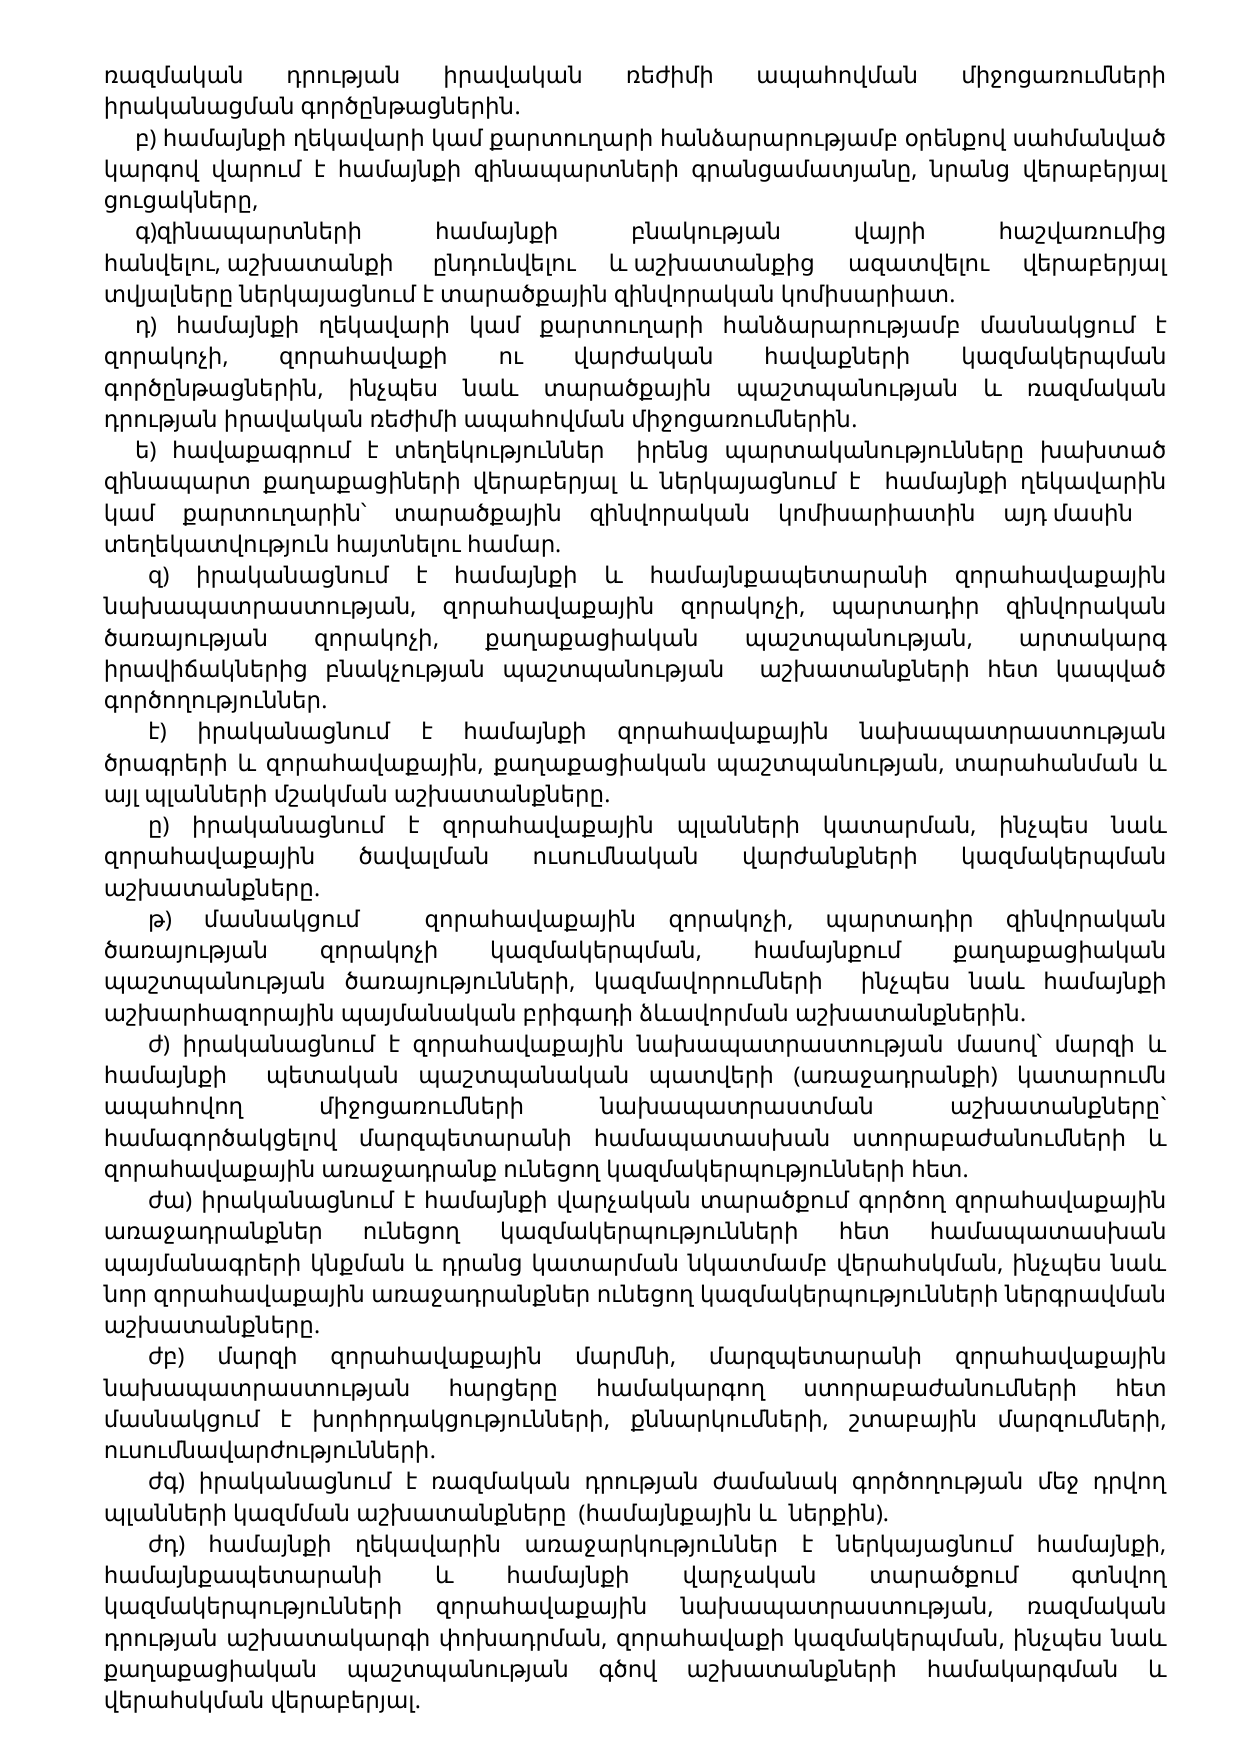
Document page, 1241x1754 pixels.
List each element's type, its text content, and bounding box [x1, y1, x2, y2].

text ժդ) համայնքի ղեկավարին առաջարկություններ է ներկայացնում համայնքի, համայնքապետարանի և համայնքի վարչական տարածքում գտնվող կազմակերպությունների զորահավաքային նախապատրաստության, ռազմական դրության աշխատակարգի փոխադրման, զորահավաքի կազմակերպման, ինչպես նաև քաղաքացիական պաշտպանության գծով աշխատանքների համակարգման և վերահսկման վերաբերյալ. [103, 1528, 1167, 1715]
text ժբ) մարզի զորահավաքային մարմնի, մարզպետարանի զորահավաքային նախապատրաստության հարցերը համակարգող ստորաբաժանումների հետ մասնակցում է խորհրդակցությունների, քննարկումների, շտաբային մարզումների, ուսումնավարժությունների. [103, 1340, 1167, 1465]
text ժ) իրականացնում է զորահավաքային նախապատրաստության մասով՝ մարզի և համայնքի պետական պաշտպանական պատվերի (առաջադրանքի) կատարումն ապահովող միջոցառումների նախապատրաստման աշխատանքները` համագործակցելով մարզպետարանի համապատասխան ստորաբաժանումների և զորահավաքային առաջադրանք ունեցող կազմակերպությունների հետ. [103, 1028, 1167, 1184]
text զ) իրականացնում է համայնքի և համայնքապետարանի զորահավաքային նախապատրաստության, զորահավաքային զորակոչի, պարտադիր զինվորական ծառայության զորակոչի, քաղաքացիական պաշտպանության, արտակարգ իրավիճակներից բնակչության պաշտպանության աշխատանքների հետ կապված գործողություններ. [103, 559, 1167, 715]
text գ)զինապարտների համայնքի բնակության վայրի հաշվառումից հանվելու, աշխատանքի ընդունվելու և աշխատանքից ազատվելու վերաբերյալ տվյալները ներկայացնում է տարածքային զինվորական կոմիսարիատ. [103, 215, 1167, 309]
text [103, 59, 1167, 122]
text ը) իրականացնում է զորահավաքային պլանների կատարման, ինչպես նաև զորահավաքային ծավալման ուսումնական վարժանքների կազմակերպման աշխատանքները. [103, 809, 1167, 903]
text թ) մասնակցում զորահավաքային զորակոչի, պարտադիր զինվորական ծառայության զորակոչի կազմակերպման, համայնքում քաղաքացիական պաշտպանության ծառայությունների, կազմավորումների ինչպես նաև համայնքի աշխարհազորային պայմանական բրիգադի ձևավորման աշխատանքներին. [103, 903, 1167, 1028]
text է) իրականացնում է համայնքի զորահավաքային նախապատրաստության ծրագրերի և զորահավաքային, քաղաքացիական պաշտպանության, տարահանման և այլ պլանների մշակման աշխատանքները. [103, 715, 1167, 809]
text դ) համայնքի ղեկավարի կամ քարտուղարի հանձարարությամբ մասնակցում է զորակոչի, զորահավաքի ու վարժական հավաքների կազմակերպման գործընթացներին, ինչպես նաև տարածքային պաշտպանության և ռազմական դրության իրավական ռեժիմի ապահովման միջոցառումներին. [103, 309, 1167, 434]
text ժա) իրականացնում է համայնքի վարչական տարածքում գործող զորահավաքային առաջադրանքներ ունեցող կազմակերպությունների հետ համապատասխան պայմանագրերի կնքման և դրանց կատարման նկատմամբ վերահսկման, ինչպես նաև նոր զորահավաքային առաջադրանքներ ունեցող կազմակերպությունների ներգրավման աշխատանքները. [103, 1184, 1167, 1340]
text ե) հավաքագրում է տեղեկություններ իրենց պարտականությունները խախտած զինապարտ քաղաքացիների վերաբերյալ և ներկայացնում է համայնքի ղեկավարին կամ քարտուղարին՝ տարածքային զինվորական կոմիսարիատին այդ մասին տեղեկատվություն հայտնելու համար. [103, 434, 1167, 559]
text ժգ) իրականացնում է ռազմական դրության ժամանակ գործողության մեջ դրվող պլանների կազմման աշխատանքները (համայնքային և ներքին). [103, 1465, 1167, 1528]
text բ) համայնքի ղեկավարի կամ քարտուղարի հանձարարությամբ օրենքով սահմանված կարգով վարում է համայնքի զինապարտների գրանցամատյանը, նրանց վերաբերյալ ցուցակները, [103, 122, 1167, 215]
